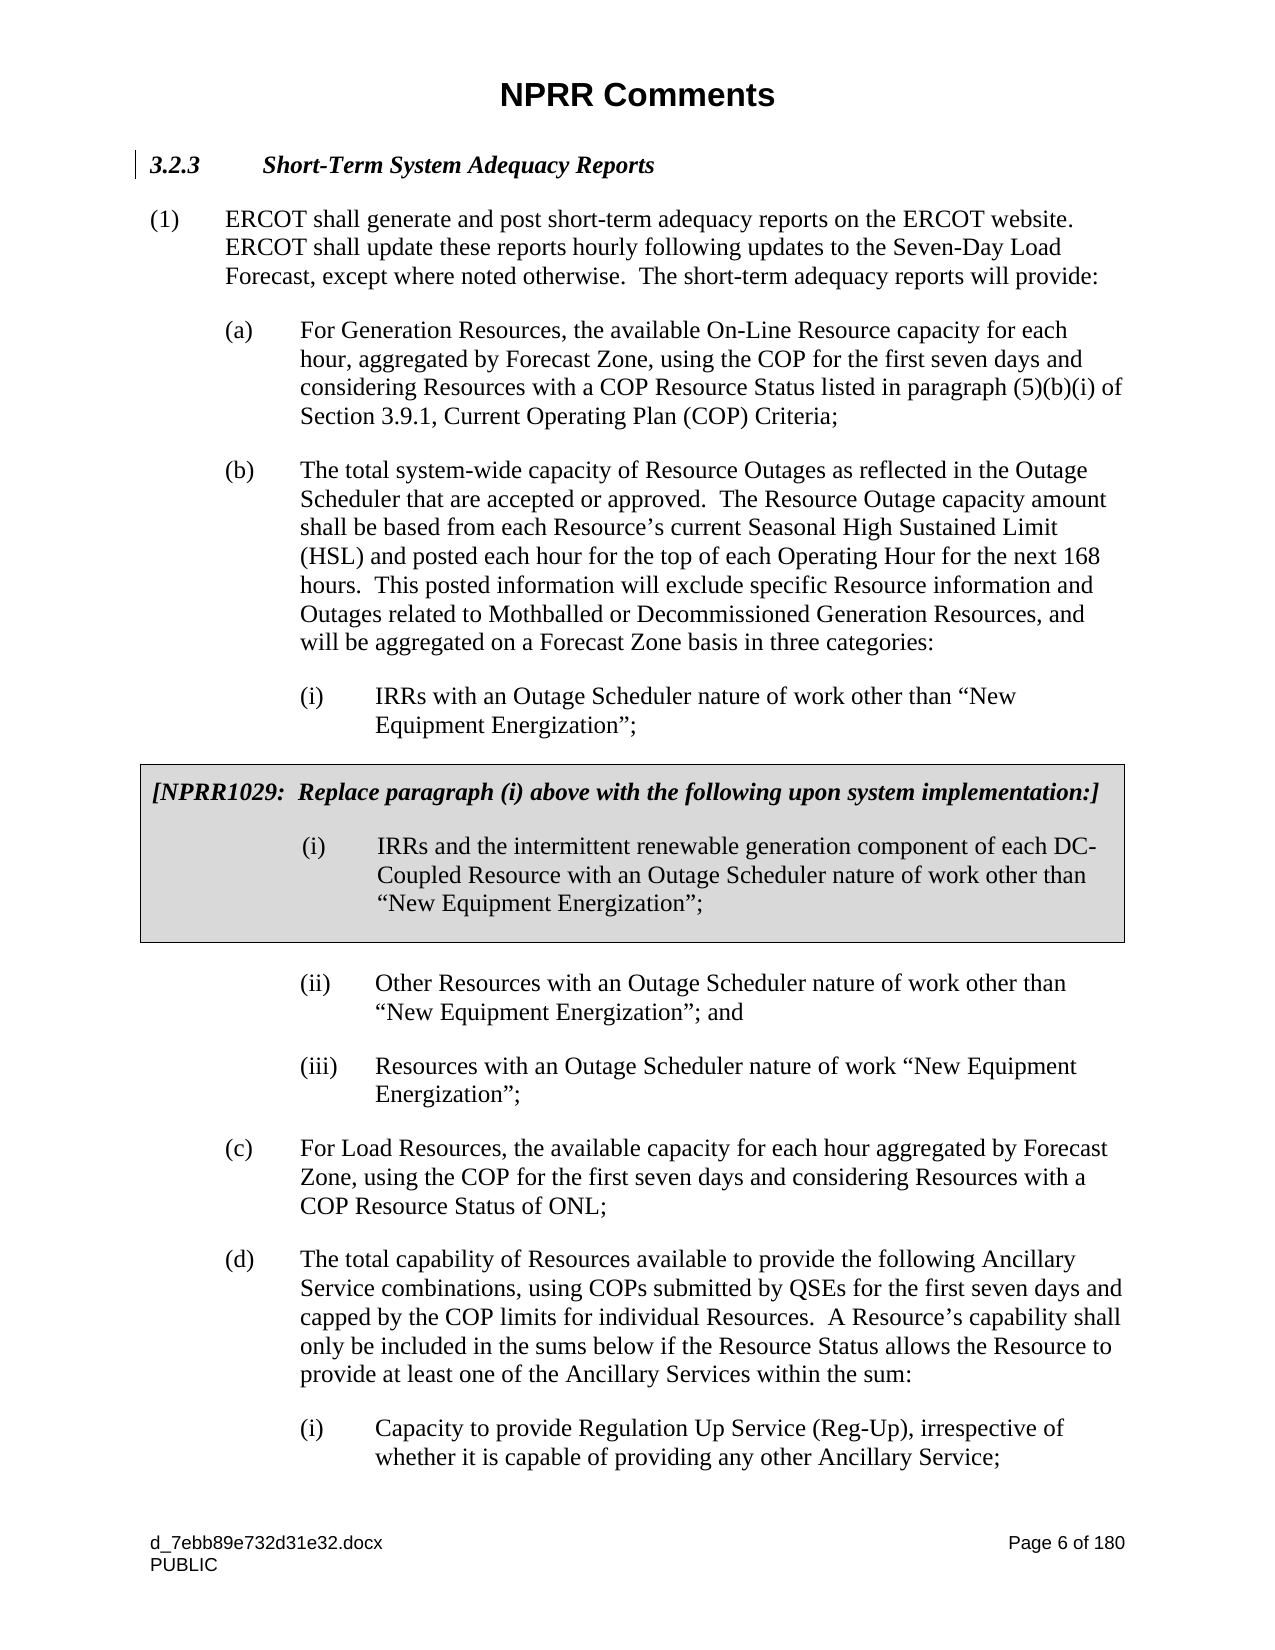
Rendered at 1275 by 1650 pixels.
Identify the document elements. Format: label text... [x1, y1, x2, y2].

text 3.2.3 Short-Term System Adequacy Reports [150, 150, 1125, 179]
text (ii) Other Resources with an Outage Scheduler nature of work other than “New Equipment Energization”; and [300, 968, 1125, 1026]
text (1) ERCOT shall generate and post short-term adequacy reports on the ERCOT website. ERCOT shall update these reports hourly following updates to the Seven-Day Load Forecast, except where noted otherwise. The short-term adequacy reports will provide: [150, 204, 1125, 290]
text (a) For Generation Resources, the available On-Line Resource capacity for each hour, aggregated by Forecast Zone, using the COP for the first seven days and considering Resources with a COP Resource Status listed in paragraph (5)(b)(i) of Section 3.9.1, Current Operating Plan (COP) Criteria; [225, 315, 1125, 430]
text (i) IRRs with an Outage Scheduler nature of work other than “New Equipment Energization”; [300, 681, 1125, 739]
text (b) The total system-wide capacity of Resource Outages as reflected in the Outage Scheduler that are accepted or approved. The Resource Outage capacity amount shall be based from each Resource’s current Seasonal High Sustained Limit (HSL) and posted each hour for the top of each Operating Hour for the next 168 hours. This posted information will exclude specific Resource information and Outages related to Mothballed or Decommissioned Generation Resources, and will be aggregated on a Forecast Zone basis in three categories: [225, 455, 1125, 656]
text (c) For Load Resources, the available capacity for each hour aggregated by Forecast Zone, using the COP for the first seven days and considering Resources with a COP Resource Status of ONL; [225, 1133, 1125, 1219]
table_header [NPRR1029: Replace paragraph (i) above with the following upon system implementation:] (i) IRRs and the intermittent renewable generation component of each DC-Coupled Resource with an Outage Scheduler nature of work other than “New Equipment Energization”; [141, 765, 1124, 942]
text (d) The total capability of Resources available to provide the following Ancillary Service combinations, using COPs submitted by QSEs for the first seven days and capped by the COP limits for individual Resources. A Resource’s capability shall only be included in the sums below if the Resource Status allows the Resource to provide at least one of the Ancillary Services within the sum: [225, 1244, 1125, 1388]
text (i) Capacity to provide Regulation Up Service (Reg-Up), irrespective of whether it is capable of providing any other Ancillary Service; [300, 1413, 1125, 1471]
text (iii) Resources with an Outage Scheduler nature of work “New Equipment Energization”; [300, 1051, 1125, 1108]
